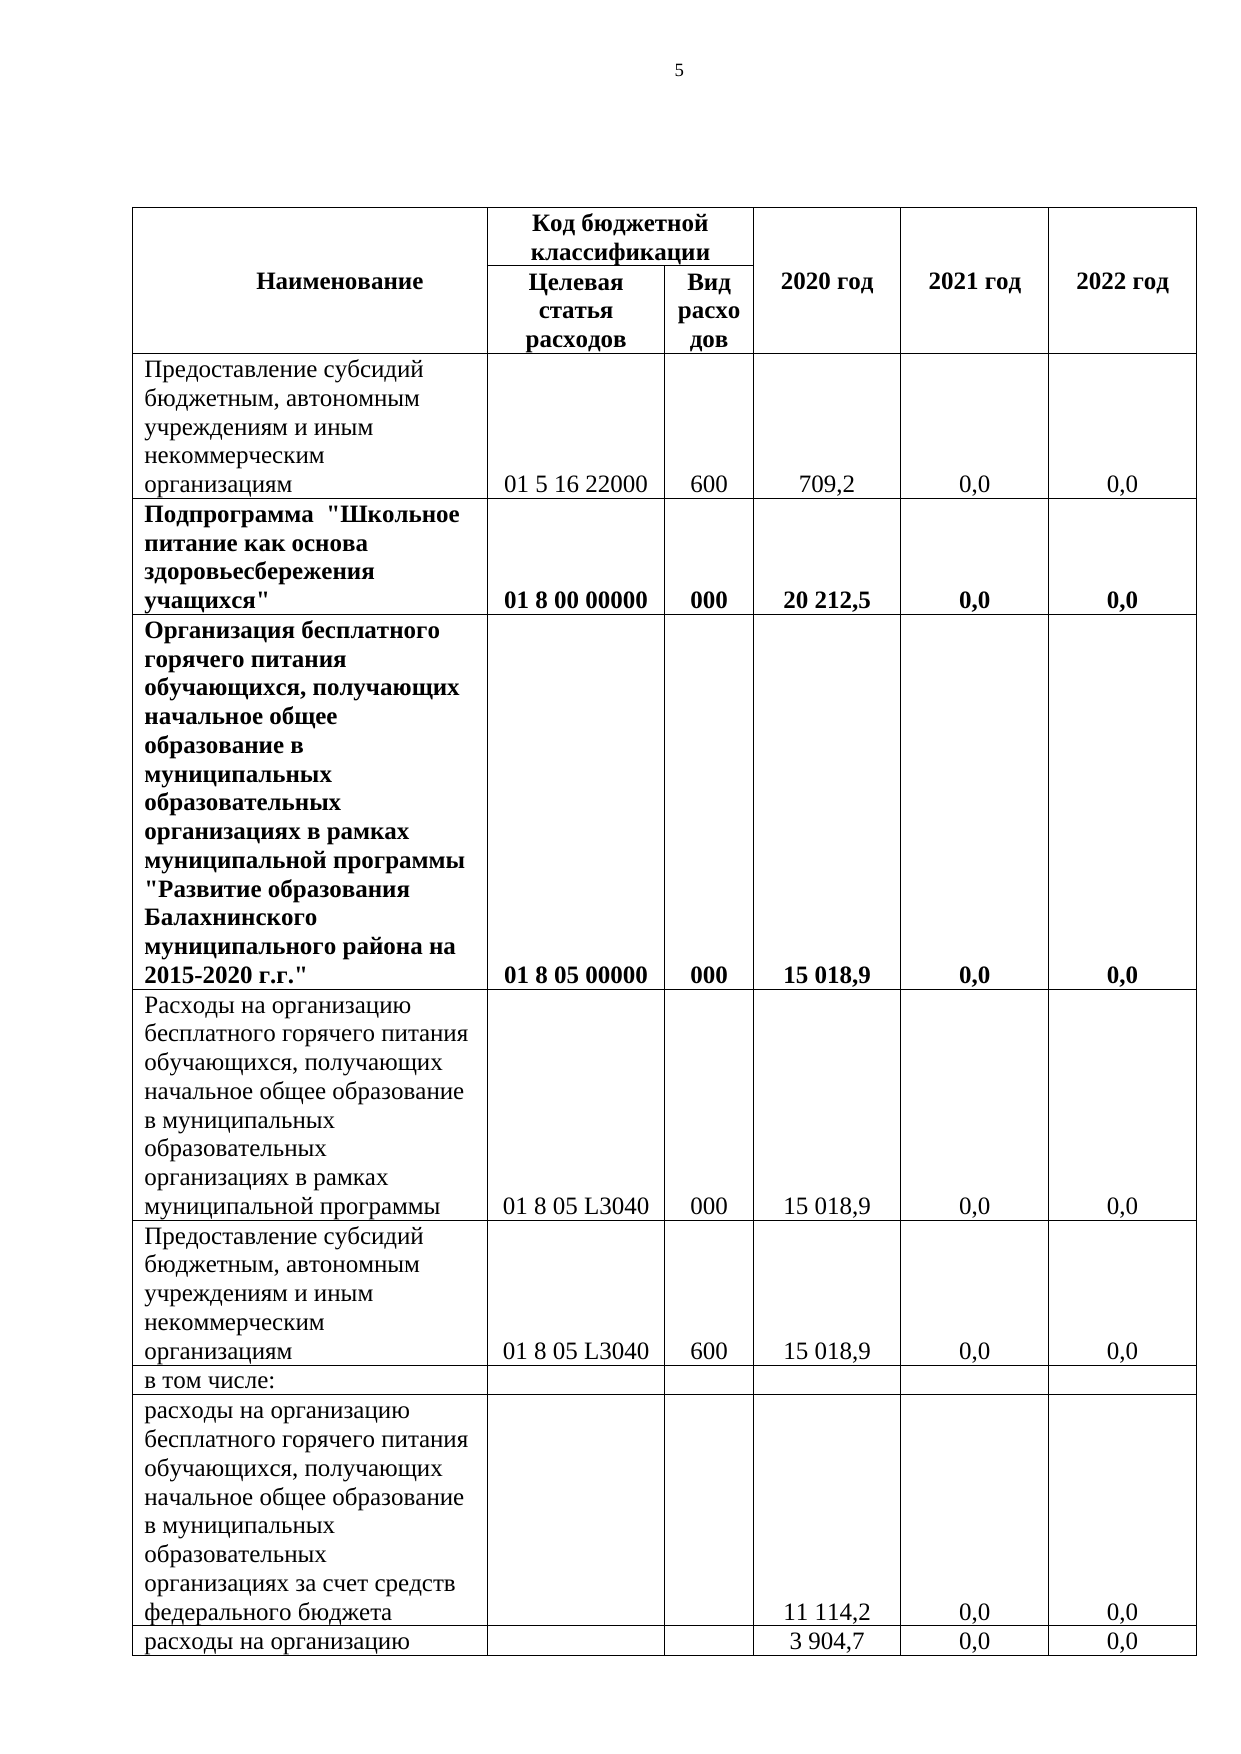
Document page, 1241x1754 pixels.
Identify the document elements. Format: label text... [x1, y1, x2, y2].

table_cell Предоставление субсидий бюджетным, автономным учреждениям и иным некоммерческим организациям [133, 354, 487, 498]
table_cell 709,2 [754, 354, 900, 498]
table_cell в том числе: [133, 1366, 487, 1394]
table_cell 0,0 [1049, 1626, 1196, 1655]
table_cell 15 018,9 [754, 990, 900, 1220]
table_cell 000 [665, 499, 753, 614]
table_cell 0,0 [901, 615, 1048, 989]
table_cell 0,0 [1049, 499, 1196, 614]
table_cell 15 018,9 [754, 1221, 900, 1364]
table_cell 0,0 [901, 990, 1048, 1220]
table_header 2022 год [1049, 208, 1196, 353]
table_cell Расходы на организацию бесплатного горячего питания обучающихся, получающих начальное общее образование в муниципальных образовательных организациях в рамках муниципальной программы [133, 990, 487, 1220]
table_cell 3 904,7 [754, 1626, 900, 1655]
table_cell расходы на организацию бесплатного горячего питания обучающихся, получающих начальное общее образование в муниципальных образовательных организациях за счет средств федерального бюджета [133, 1395, 487, 1625]
table_cell [488, 1626, 664, 1655]
table_cell 0,0 [1049, 1221, 1196, 1364]
table_cell 01 8 00 00000 [488, 499, 664, 614]
table_cell [901, 1366, 1048, 1394]
table_cell 000 [665, 990, 753, 1220]
table_cell 0,0 [1049, 990, 1196, 1220]
table_cell [754, 1366, 900, 1394]
table_cell 0,0 [1049, 354, 1196, 498]
table_cell 600 [665, 354, 753, 498]
table_cell [665, 1395, 753, 1625]
table_cell 01 5 16 22000 [488, 354, 664, 498]
table_cell [1049, 1366, 1196, 1394]
table_cell 0,0 [1049, 615, 1196, 989]
table_cell 11 114,2 [754, 1395, 900, 1625]
table_cell 0,0 [1049, 1395, 1196, 1625]
table_cell 600 [665, 1221, 753, 1364]
table_header 2020 год [754, 208, 900, 353]
table_cell 0,0 [901, 1626, 1048, 1655]
table_cell 01 8 05 L3040 [488, 990, 664, 1220]
table_header 2021 год [901, 208, 1048, 353]
table_cell 0,0 [901, 354, 1048, 498]
table_cell 0,0 [901, 1395, 1048, 1625]
table_header Наименование [133, 208, 487, 353]
table_cell [665, 1626, 753, 1655]
table_cell Вид расхо дов [665, 266, 753, 353]
table_cell Предоставление субсидий бюджетным, автономным учреждениям и иным некоммерческим организациям [133, 1221, 487, 1364]
table_cell [488, 1366, 664, 1394]
table_cell Организация бесплатного горячего питания обучающихся, получающих начальное общее образование в муниципальных образовательных организациях в рамках муниципальной программы "Развитие образования Балахнинского муниципального района на 2015-2020 г.г." [133, 615, 487, 989]
table_cell 01 8 05 00000 [488, 615, 664, 989]
table_cell 01 8 05 L3040 [488, 1221, 664, 1364]
table_cell Подпрограмма "Школьное питание как основа здоровьесбережения учащихся" [133, 499, 487, 614]
table_cell 0,0 [901, 499, 1048, 614]
table_cell 15 018,9 [754, 615, 900, 989]
table_cell 20 212,5 [754, 499, 900, 614]
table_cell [133, 1626, 487, 1655]
table_cell Целевая статья расходов [488, 266, 664, 353]
table_cell 000 [665, 615, 753, 989]
table_cell [488, 1395, 664, 1625]
table_header Код бюджетной классификации [488, 208, 753, 265]
table_cell 0,0 [901, 1221, 1048, 1364]
table_cell [665, 1366, 753, 1394]
